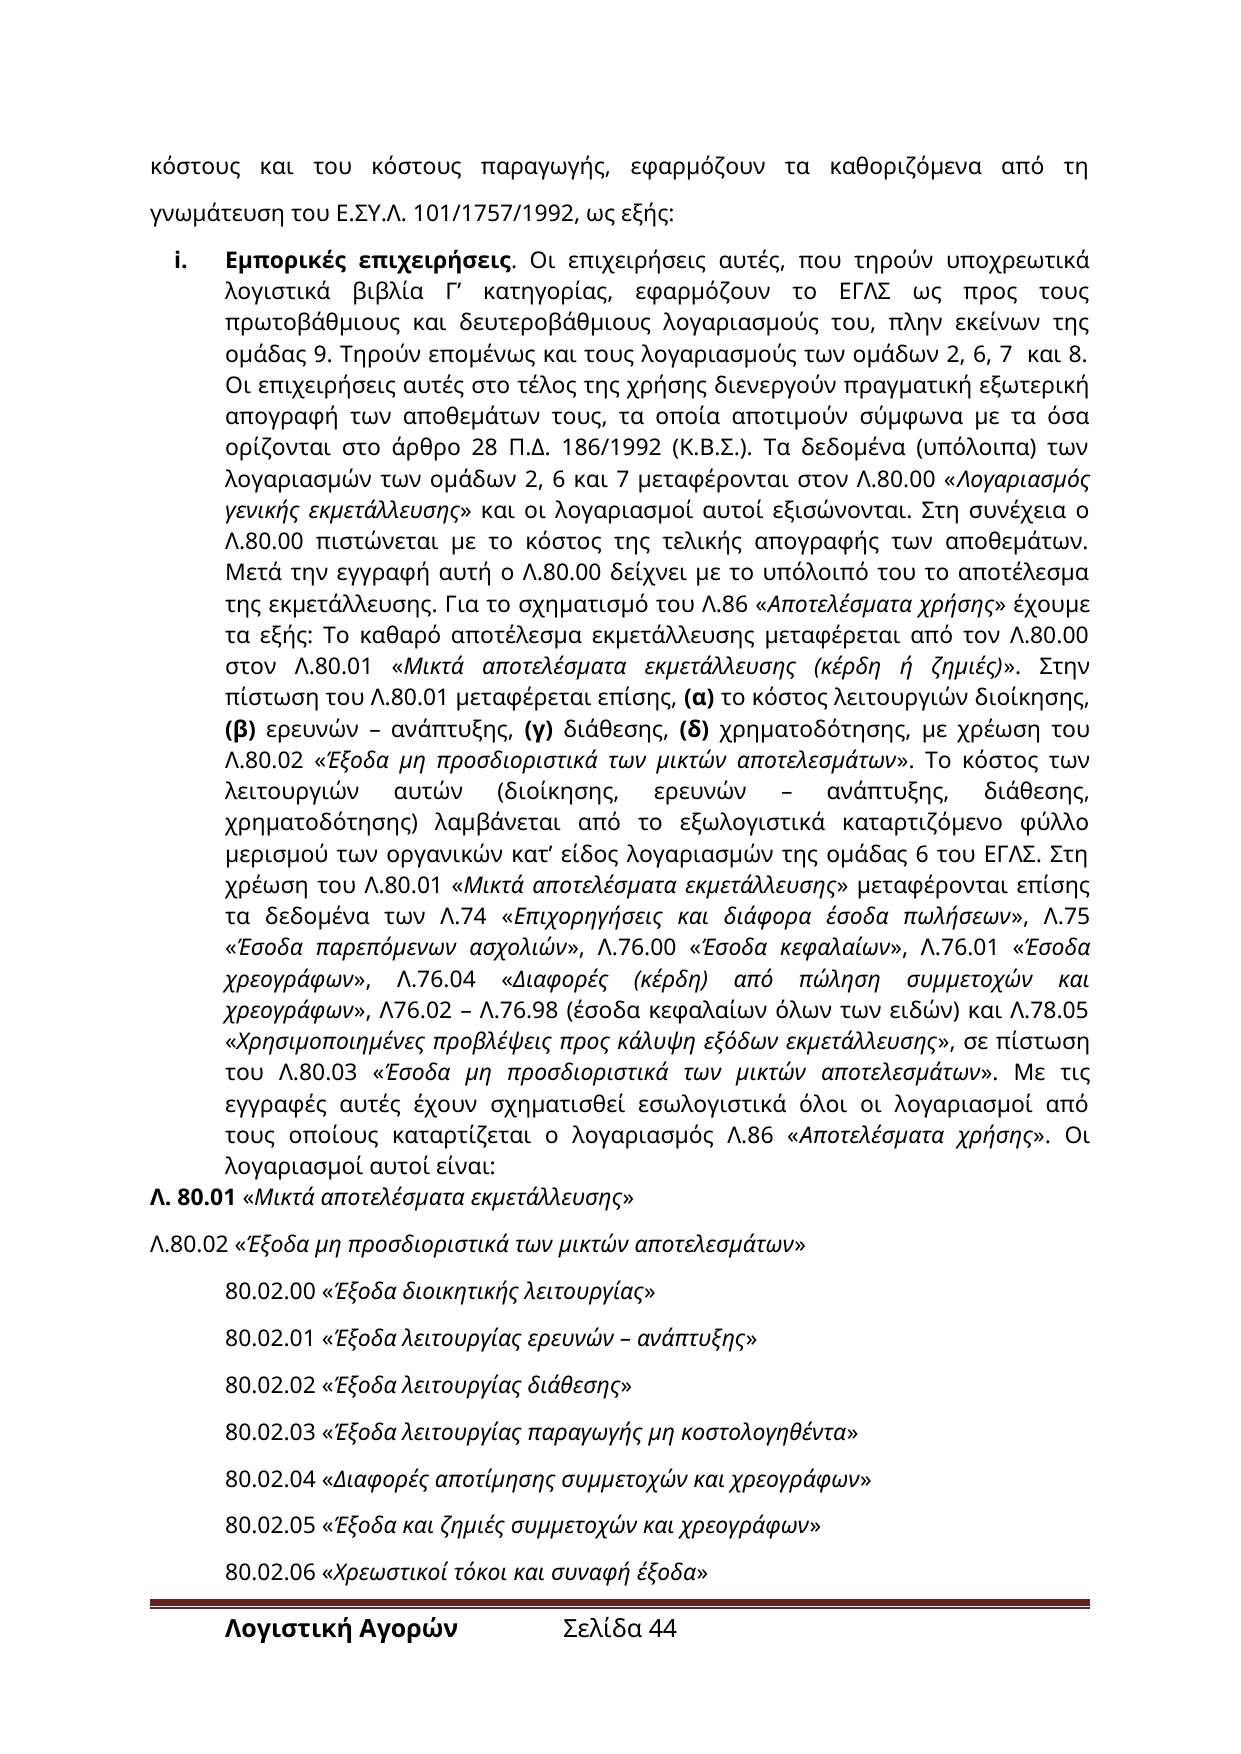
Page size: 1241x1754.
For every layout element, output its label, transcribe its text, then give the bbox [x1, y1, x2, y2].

text 80.02.02 «Έξοδα λειτουργίας διάθεσης» [150, 1369, 1090, 1400]
text 80.02.03 «Έξοδα λειτουργίας παραγωγής μη κοστολογηθέντα» [150, 1416, 1090, 1447]
text 80.02.01 «Έξοδα λειτουργίας ερευνών – ανάπτυξης» [150, 1322, 1090, 1353]
text Λ. 80.01 «Μικτά αποτελέσματα εκμετάλλευσης» [150, 1181, 1090, 1212]
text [150, 150, 1090, 228]
text Λ.80.02 «Έξοδα μη προσδιοριστικά των μικτών αποτελεσμάτων» [150, 1228, 1090, 1259]
text 80.02.00 «Έξοδα διοικητικής λειτουργίας» [150, 1275, 1090, 1306]
text 80.02.04 «Διαφορές αποτίμησης συμμετοχών και χρεογράφων» [150, 1462, 1090, 1494]
list Εμπορικές επιχειρήσεις. Οι επιχειρήσεις αυτές, που τηρούν υποχρεωτικά λογιστικά βιβλία Γ’ κατηγορίας, εφαρμόζουν το ΕΓΛΣ ως προς τους πρωτοβάθμιους και δευτεροβάθμιους λογαριασμούς του, πλην εκείνων της ομάδας 9. Τηρούν επομένως και τους λογαριασμούς των ομάδων 2, 6, 7 και 8. Οι επιχειρήσεις αυτές στο τέλος της χρήσης διενεργούν πραγματική εξωτερική απογραφή των αποθεμάτων τους, τα οποία αποτιμούν σύμφωνα με τα όσα ορίζονται στο άρθρο 28 Π.Δ. 186/1992 (Κ.Β.Σ.). Τα δεδομένα (υπόλοιπα) των λογαριασμών των ομάδων 2, 6 και 7 μεταφέρονται στον Λ.80.00 «Λογαριασμός γενικής εκμετάλλευσης» και οι λογαριασμοί αυτοί εξισώνονται. Στη συνέχεια ο Λ.80.00 πιστώνεται με το κόστος της τελικής απογραφής των αποθεμάτων. Μετά την εγγραφή αυτή ο Λ.80.00 δείχνει με το υπόλοιπό του το αποτέλεσμα της εκμετάλλευσης. Για το σχηματισμό του Λ.86 «Αποτελέσματα χρήσης» έχουμε τα εξής: Το καθαρό αποτέλεσμα εκμετάλλευσης μεταφέρεται από τον Λ.80.00 στον Λ.80.01 «Μικτά αποτελέσματα εκμετάλλευσης (κέρδη ή ζημιές)». Στην πίστωση του Λ.80.01 μεταφέρεται επίσης, (α) το κόστος λειτουργιών διοίκησης, (β) ερευνών – ανάπτυξης, (γ) διάθεσης, (δ) χρηματοδότησης, με χρέωση του Λ.80.02 «Έξοδα μη προσδιοριστικά των μικτών αποτελεσμάτων». Το κόστος των λειτουργιών αυτών (διοίκησης, ερευνών – ανάπτυξης, διάθεσης, χρηματοδότησης) λαμβάνεται από το εξωλογιστικά καταρτιζόμενο φύλλο μερισμού των οργανικών κατ’ είδος λογαριασμών της ομάδας 6 του ΕΓΛΣ. Στη χρέωση του Λ.80.01 «Μικτά αποτελέσματα εκμετάλλευσης» μεταφέρονται επίσης τα δεδομένα των Λ.74 «Επιχορηγήσεις και διάφορα έσοδα πωλήσεων», Λ.75 «Έσοδα παρεπόμενων ασχολιών», Λ.76.00 «Έσοδα κεφαλαίων», Λ.76.01 «Έσοδα χρεογράφων», Λ.76.04 «Διαφορές (κέρδη) από πώληση συμμετοχών και χρεογράφων», Λ76.02 – Λ.76.98 (έσοδα κεφαλαίων όλων των ειδών) και Λ.78.05 «Χρησιμοποιημένες προβλέψεις προς κάλυψη εξόδων εκμετάλλευσης», σε πίστωση του Λ.80.03 «Έσοδα μη προσδιοριστικά των μικτών αποτελεσμάτων». Με τις εγγραφές αυτές έχουν σχηματισθεί εσωλογιστικά όλοι οι λογαριασμοί από τους οποίους καταρτίζεται ο λογαριασμός Λ.86 «Αποτελέσματα χρήσης». Οι λογαριασμοί αυτοί είναι: [187, 244, 1090, 1181]
text 80.02.06 «Χρεωστικοί τόκοι και συναφή έξοδα» [150, 1556, 1090, 1587]
text 80.02.05 «Έξοδα και ζημιές συμμετοχών και χρεογράφων» [150, 1509, 1090, 1541]
